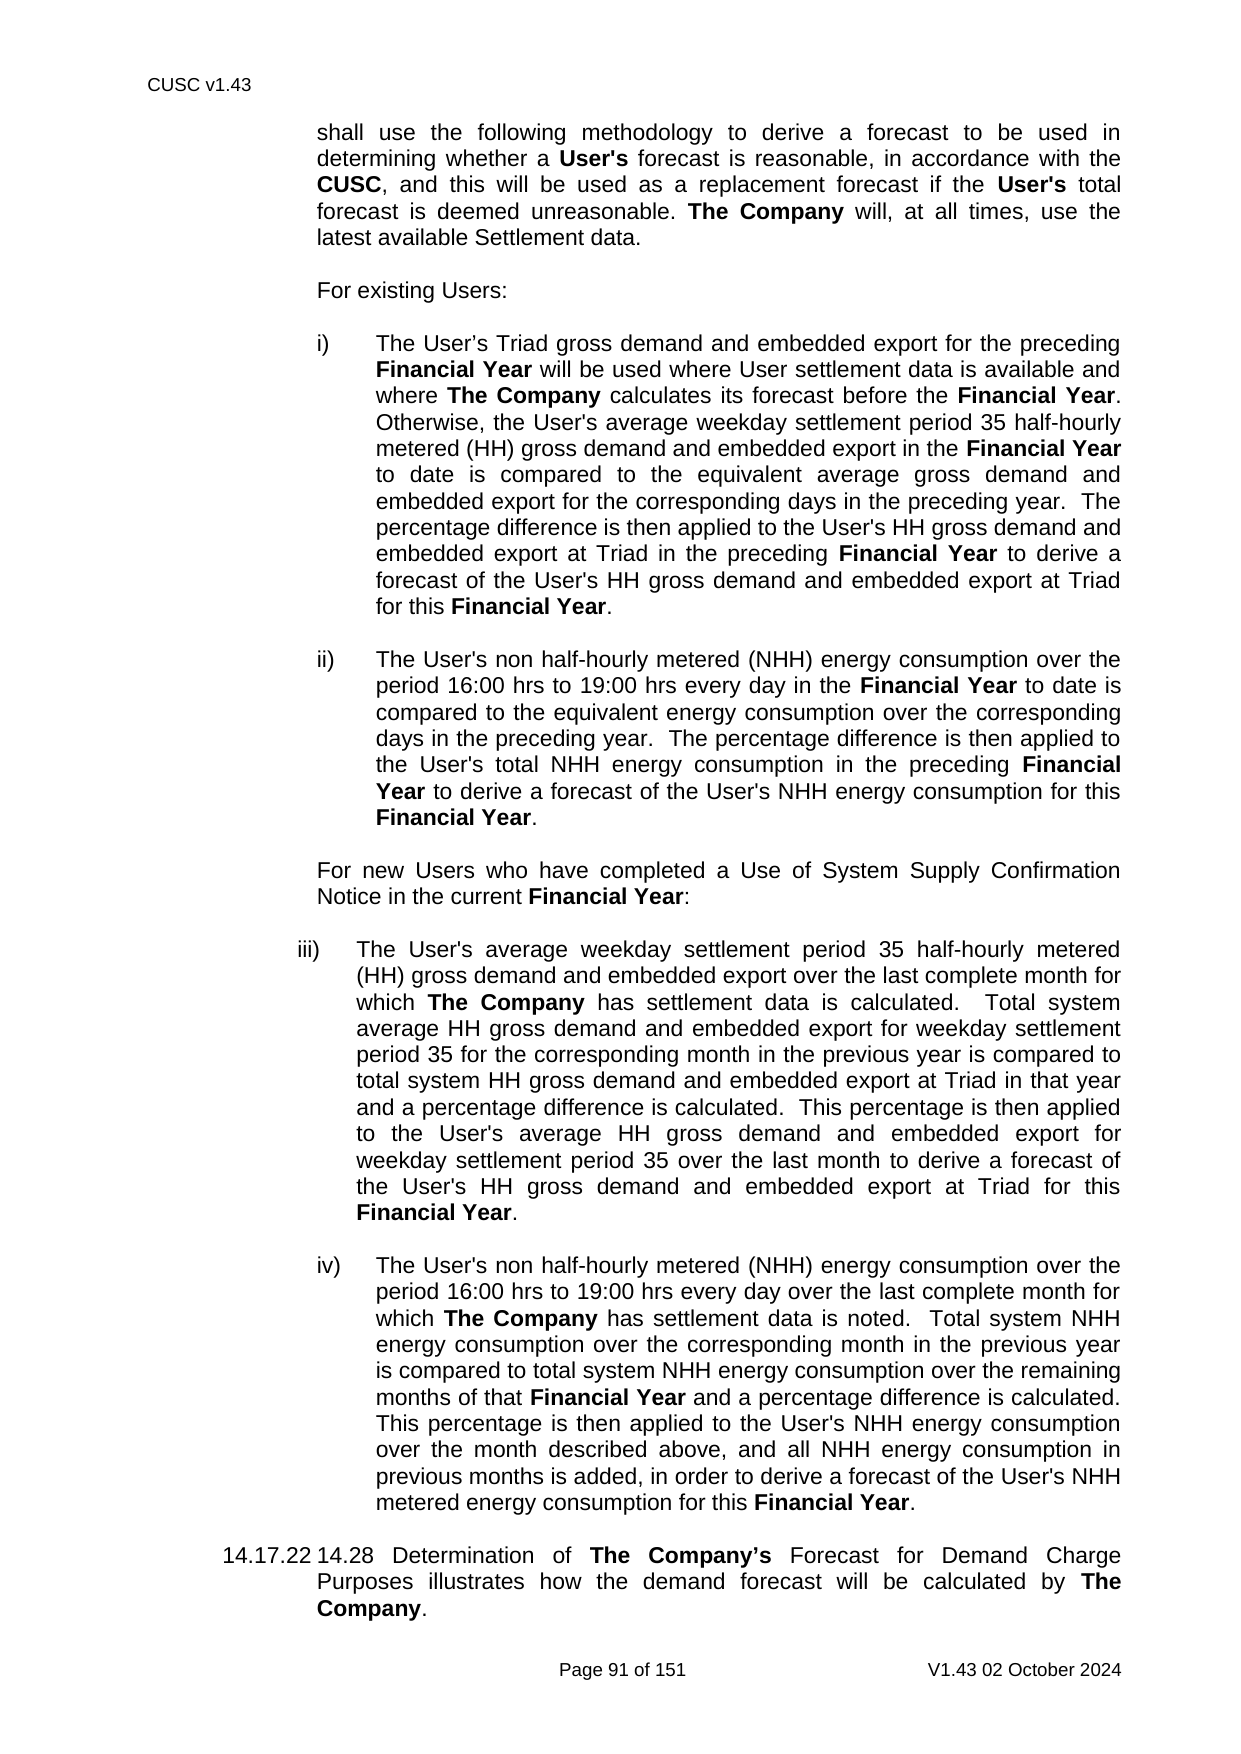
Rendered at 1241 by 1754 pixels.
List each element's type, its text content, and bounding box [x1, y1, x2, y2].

list The User's average weekday settlement period 35 half-hourly metered (HH) gross demand and embedded export over the last complete month for which The Company has settlement data is calculated. Total system average HH gross demand and embedded export for weekday settlement period 35 for the corresponding month in the previous year is compared to total system HH gross demand and embedded export at Triad in that year and a percentage difference is calculated. This percentage is then applied to the User's average HH gross demand and embedded export for weekday settlement period 35 over the last month to derive a forecast of the User's HH gross demand and embedded export at Triad for this Financial Year. [297, 936, 1121, 1226]
list The User’s Triad gross demand and embedded export for the preceding Financial Year will be used where User settlement data is available and where The Company calculates its forecast before the Financial Year. Otherwise, the User's average weekday settlement period 35 half-hourly metered (HH) gross demand and embedded export in the Financial Year to date is compared to the equivalent average gross demand and embedded export for the corresponding days in the preceding year. The percentage difference is then applied to the User's HH gross demand and embedded export at Triad in the preceding Financial Year to derive a forecast of the User's HH gross demand and embedded export at Triad for this Financial Year. [317, 329, 1121, 619]
list 14.28 Determination of The Company’s Forecast for Demand Charge Purposes illustrates how the demand forecast will be calculated by The Company. [222, 1542, 1121, 1621]
list The User's non half-hourly metered (NHH) energy consumption over the period 16:00 hrs to 19:00 hrs every day over the last complete month for which The Company has settlement data is noted. Total system NHH energy consumption over the corresponding month in the previous year is compared to total system NHH energy consumption over the remaining months of that Financial Year and a percentage difference is calculated. This percentage is then applied to the User's NHH energy consumption over the month described above, and all NHH energy consumption in previous months is added, in order to derive a forecast of the User's NHH metered energy consumption for this Financial Year. [317, 1252, 1121, 1516]
text For new Users who have completed a Use of System Supply Confirmation Notice in the current Financial Year: [317, 857, 1121, 909]
text For existing Users: [317, 277, 1121, 303]
list The User's non half-hourly metered (NHH) energy consumption over the period 16:00 hrs to 19:00 hrs every day in the Financial Year to date is compared to the equivalent energy consumption over the corresponding days in the preceding year. The percentage difference is then applied to the User's total NHH energy consumption in the preceding Financial Year to derive a forecast of the User's NHH energy consumption for this Financial Year. [317, 646, 1121, 830]
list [222, 119, 1121, 251]
